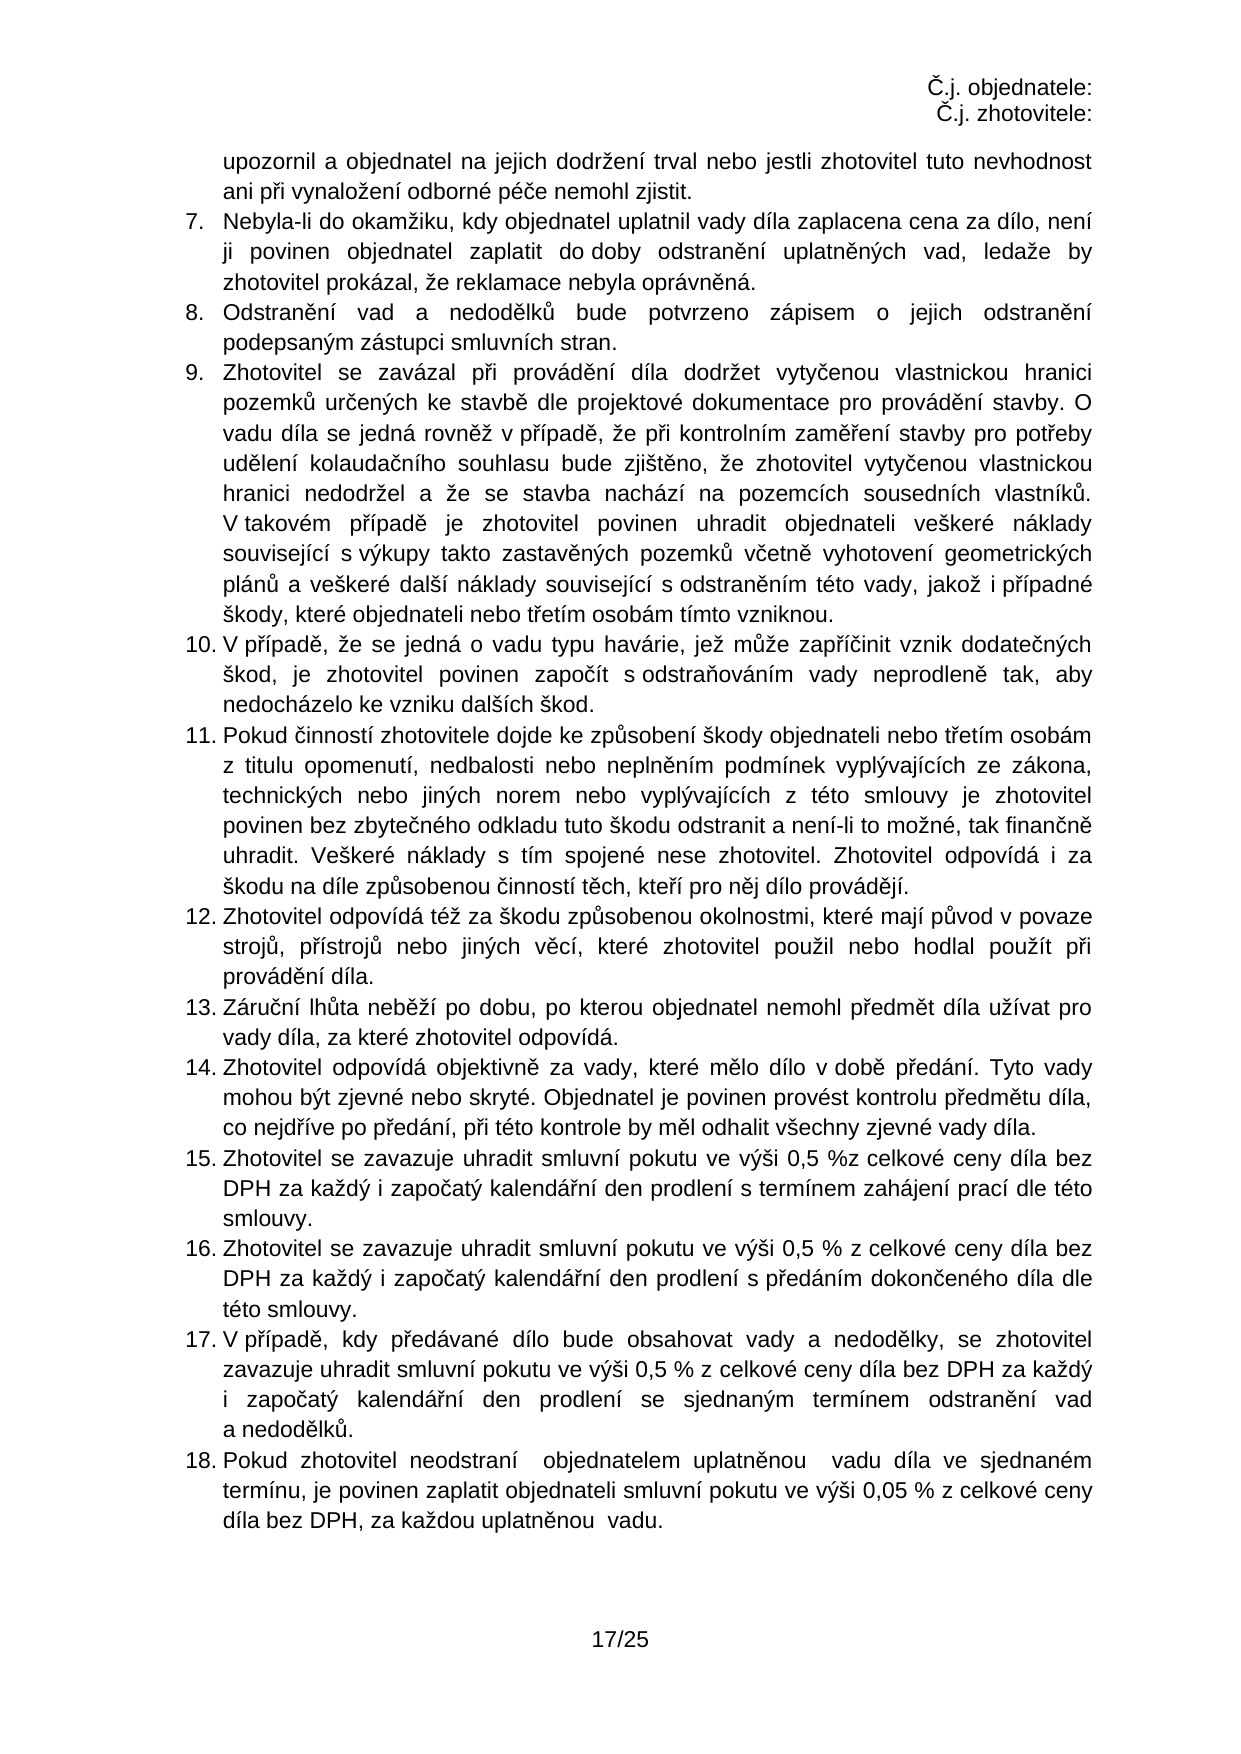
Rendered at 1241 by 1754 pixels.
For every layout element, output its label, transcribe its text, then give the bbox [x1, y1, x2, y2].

list Zhotovitel odpovídá objektivně za vady, které mělo dílo v době předání. Tyto vady mohou být zjevné nebo skryté. Objednatel je povinen provést kontrolu předmětu díla, co nejdříve po předání, při této kontrole by měl odhalit všechny zjevné vady díla. [185, 1054, 1093, 1141]
list Pokud zhotovitel neodstraní objednatelem uplatněnou vadu díla ve sjednaném termínu, je povinen zaplatit objednateli smluvní pokutu ve výši 0,05 % z celkové ceny díla bez DPH, za každou uplatněnou vadu. [185, 1447, 1093, 1533]
list Odstranění vad a nedodělků bude potvrzeno zápisem o jejich odstranění podepsaným zástupci smluvních stran. [185, 299, 1093, 355]
list Nebyla-li do okamžiku, kdy objednatel uplatnil vady díla zaplacena cena za dílo, není ji povinen objednatel zaplatit do doby odstranění uplatněných vad, ledaže by zhotovitel prokázal, že reklamace nebyla oprávněná. [185, 208, 1093, 295]
list V případě, kdy předávané dílo bude obsahovat vady a nedodělky, se zhotovitel zavazuje uhradit smluvní pokutu ve výši 0,5 % z celkové ceny díla bez DPH za každý i započatý kalendářní den prodlení se sjednaným termínem odstranění vad a nedodělků. [185, 1326, 1093, 1443]
list V případě, že se jedná o vadu typu havárie, jež může zapříčinit vznik dodatečných škod, je zhotovitel povinen započít s odstraňováním vady neprodleně tak, aby nedocházelo ke vzniku dalších škod. [185, 631, 1093, 718]
list Pokud činností zhotovitele dojde ke způsobení škody objednateli nebo třetím osobám z titulu opomenutí, nedbalosti nebo neplněním podmínek vyplývajících ze zákona, technických nebo jiných norem nebo vyplývajících z této smlouvy je zhotovitel povinen bez zbytečného odkladu tuto škodu odstranit a není-li to možné, tak finančně uhradit. Veškeré náklady s tím spojené nese zhotovitel. Zhotovitel odpovídá i za škodu na díle způsobenou činností těch, kteří pro něj dílo provádějí. [185, 722, 1093, 899]
list Zhotovitel se zavazuje uhradit smluvní pokutu ve výši 0,5 %z celkové ceny díla bez DPH za každý i započatý kalendářní den prodlení s termínem zahájení prací dle této smlouvy. [185, 1144, 1093, 1231]
list Záruční lhůta neběží po dobu, po kterou objednatel nemohl předmět díla užívat pro vady díla, za které zhotovitel odpovídá. [185, 993, 1093, 1050]
list Zhotovitel se zavazuje uhradit smluvní pokutu ve výši 0,5 % z celkové ceny díla bez DPH za každý i započatý kalendářní den prodlení s předáním dokončeného díla dle této smlouvy. [185, 1235, 1093, 1322]
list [185, 148, 1093, 204]
list Zhotovitel odpovídá též za škodu způsobenou okolnostmi, které mají původ v povaze strojů, přístrojů nebo jiných věcí, které zhotovitel použil nebo hodlal použít při provádění díla. [185, 903, 1093, 989]
list Zhotovitel se zavázal při provádění díla dodržet vytyčenou vlastnickou hranici pozemků určených ke stavbě dle projektové dokumentace pro provádění stavby. O vadu díla se jedná rovněž v případě, že při kontrolním zaměření stavby pro potřeby udělení kolaudačního souhlasu bude zjištěno, že zhotovitel vytyčenou vlastnickou hranici nedodržel a že se stavba nachází na pozemcích sousedních vlastníků. V takovém případě je zhotovitel povinen uhradit objednateli veškeré náklady související s výkupy takto zastavěných pozemků včetně vyhotovení geometrických plánů a veškeré další náklady související s odstraněním této vady, jakož i případné škody, které objednateli nebo třetím osobám tímto vzniknou. [185, 359, 1093, 627]
